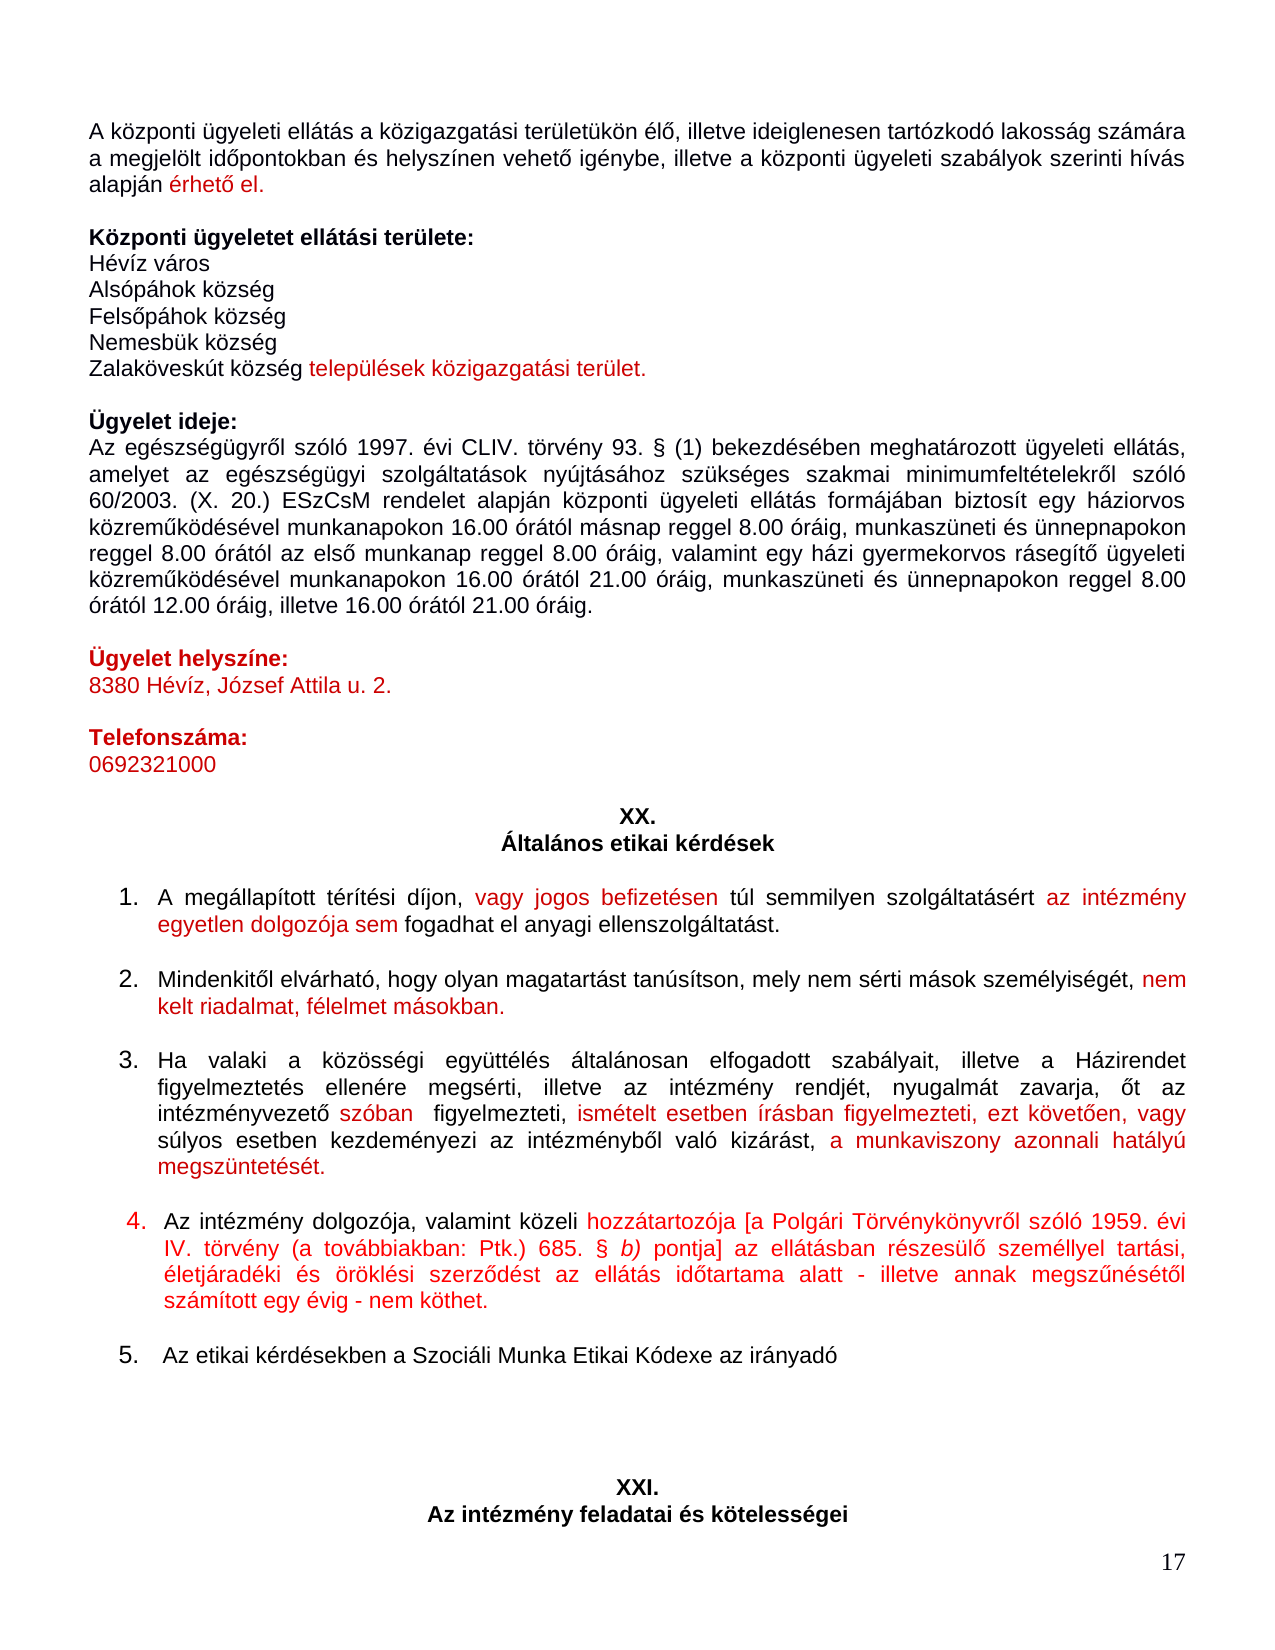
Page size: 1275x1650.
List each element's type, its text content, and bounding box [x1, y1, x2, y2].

text Központi ügyeletet ellátási területe: [89, 223, 1186, 250]
text Hévíz város [89, 250, 1186, 276]
list Az etikai kérdésekben a Szociáli Munka Etikai Kódexe az irányadó [118, 1340, 1186, 1369]
text Zalaköveskút község települések közigazgatási terület. [89, 355, 1186, 382]
list Ha valaki a közösségi együttélés általánosan elfogadott szabályait, illetve a Házirendet figyelmeztetés ellenére megsérti, illetve az intézmény rendjét, nyugalmát zavarja, őt az intézményvezető szóban figyelmezteti, ismételt esetben írásban figyelmezteti, ezt követően, vagy súlyos esetben kezdeményezi az intézményből való kizárást, a munkaviszony azonnali hatályú megszüntetését. [118, 1045, 1186, 1179]
text 0692321000 [89, 751, 1186, 777]
text Nemesbük község [89, 329, 1186, 355]
list Az intézmény dolgozója, valamint közeli hozzátartozója [a Polgári Törvénykönyvről szóló 1959. évi IV. törvény (a továbbiakban: Ptk.) 685. § b) pontja] az ellátásban részesülő személlyel tartási, életjáradéki és öröklési szerződést az ellátás időtartama alatt - illetve annak megszűnésétől számított egy évig - nem köthet. [126, 1206, 1186, 1314]
text XX. [89, 803, 1186, 830]
text Felsőpáhok község [89, 303, 1186, 329]
list Mindenkitől elvárható, hogy olyan magatartást tanúsítson, mely nem sérti mások személyiségét, nem kelt riadalmat, félelmet másokban. [118, 964, 1186, 1019]
text 8380 Hévíz, József Attila u. 2. [89, 672, 1186, 698]
text XXI. [89, 1474, 1186, 1501]
text Telefonszáma: [89, 724, 1186, 751]
text Általános etikai kérdések [89, 830, 1186, 856]
text Ügyelet ideje: [89, 408, 1186, 434]
text Az egészségügyről szóló 1997. évi CLIV. törvény 93. § (1) bekezdésében meghatározott ügyeleti ellátás, amelyet az egészségügyi szolgáltatások nyújtásához szükséges szakmai minimumfeltételekről szóló 60/2003. (X. 20.) ESzCsM rendelet alapján központi ügyeleti ellátás formájában biztosít egy háziorvos közreműködésével munkanapokon 16.00 órától másnap reggel 8.00 óráig, munkaszüneti és ünnepnapokon reggel 8.00 órától az első munkanap reggel 8.00 óráig, valamint egy házi gyermekorvos rásegítő ügyeleti közreműködésével munkanapokon 16.00 órától 21.00 óráig, munkaszüneti és ünnepnapokon reggel 8.00 órától 12.00 óráig, illetve 16.00 órától 21.00 óráig. [89, 434, 1186, 619]
text A központi ügyeleti ellátás a közigazgatási területükön élő, illetve ideiglenesen tartózkodó lakosság számára a megjelölt időpontokban és helyszínen vehető igénybe, illetve a központi ügyeleti szabályok szerinti hívás alapján érhető el. [89, 118, 1186, 197]
text Ügyelet helyszíne: [89, 645, 1186, 672]
list A megállapított térítési díjon, vagy jogos befizetésen túl semmilyen szolgáltatásért az intézmény egyetlen dolgozója sem fogadhat el anyagi ellenszolgáltatást. [118, 882, 1186, 937]
text Alsópáhok község [89, 276, 1186, 303]
text Az intézmény feladatai és kötelességei [89, 1501, 1186, 1527]
